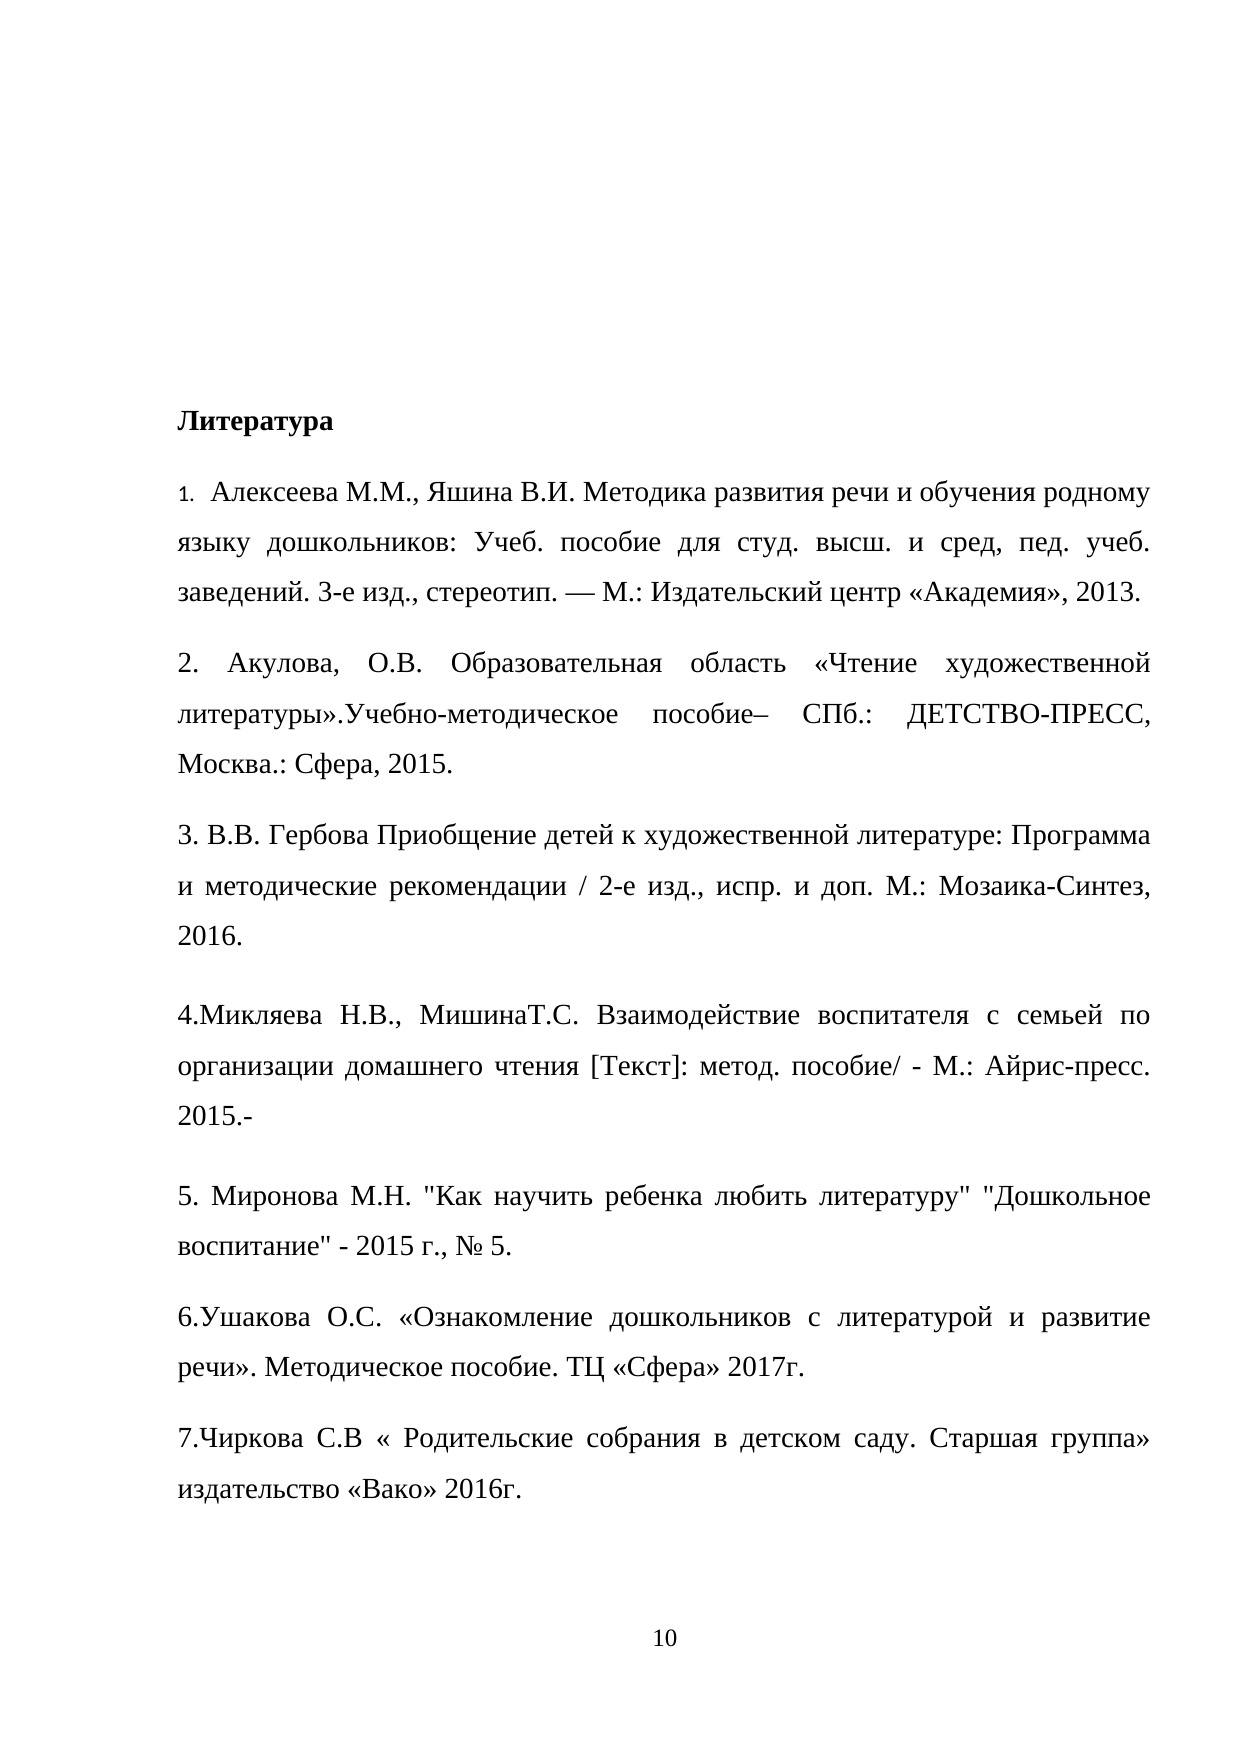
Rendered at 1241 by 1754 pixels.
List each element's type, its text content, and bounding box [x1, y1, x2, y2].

text 7.Чиркова C.В « Родительские собрания в детском саду. Старшая группа» издательство «Вако» 2016г. [177, 1454, 1152, 1504]
text 6.Ушакова О.С. «Ознакомление дошкольников с литературой и развитие речи». Методическое пособие. ТЦ «Сфера» 2017г. [177, 1299, 1152, 1383]
text 5. Миронова М.Н. "Как научить ребенка любить литературу" "Дошкольное воспитание" - 2015 г., № 5. [177, 1178, 1152, 1261]
text Литература [177, 403, 1152, 436]
text 2. Акулова, О.В. Образовательная область «Чтение художественной литературы».Учебно-методическое пособие– СПб.: ДЕТСТВО-ПРЕСС, Москва.: Сфера, 2015. [177, 646, 1152, 780]
text 4.Микляева Н.В., МишинаТ.С. Взаимодействие воспитателя с семьей по организации домашнего чтения [Текст]: метод. пособие/ - М.: Айрис-пресс. 2015.- [177, 997, 1152, 1132]
text 3. В.В. Гербова Приобщение детей к художественной литературе: Программа и методические рекомендации / 2-е изд., испр. и доп. М.: Мозаика-Синтез, 2016. [177, 817, 1152, 952]
text 1. Алексеева М.М., Яшина В.И. Методика развития речи и обучения родному языку дошкольников: Учеб. пособие для студ. высш. и сред, пед. учеб. заведений. 3-е изд., стереотип. — М.: Издательский центр «Академия», 2013. [177, 474, 1152, 608]
